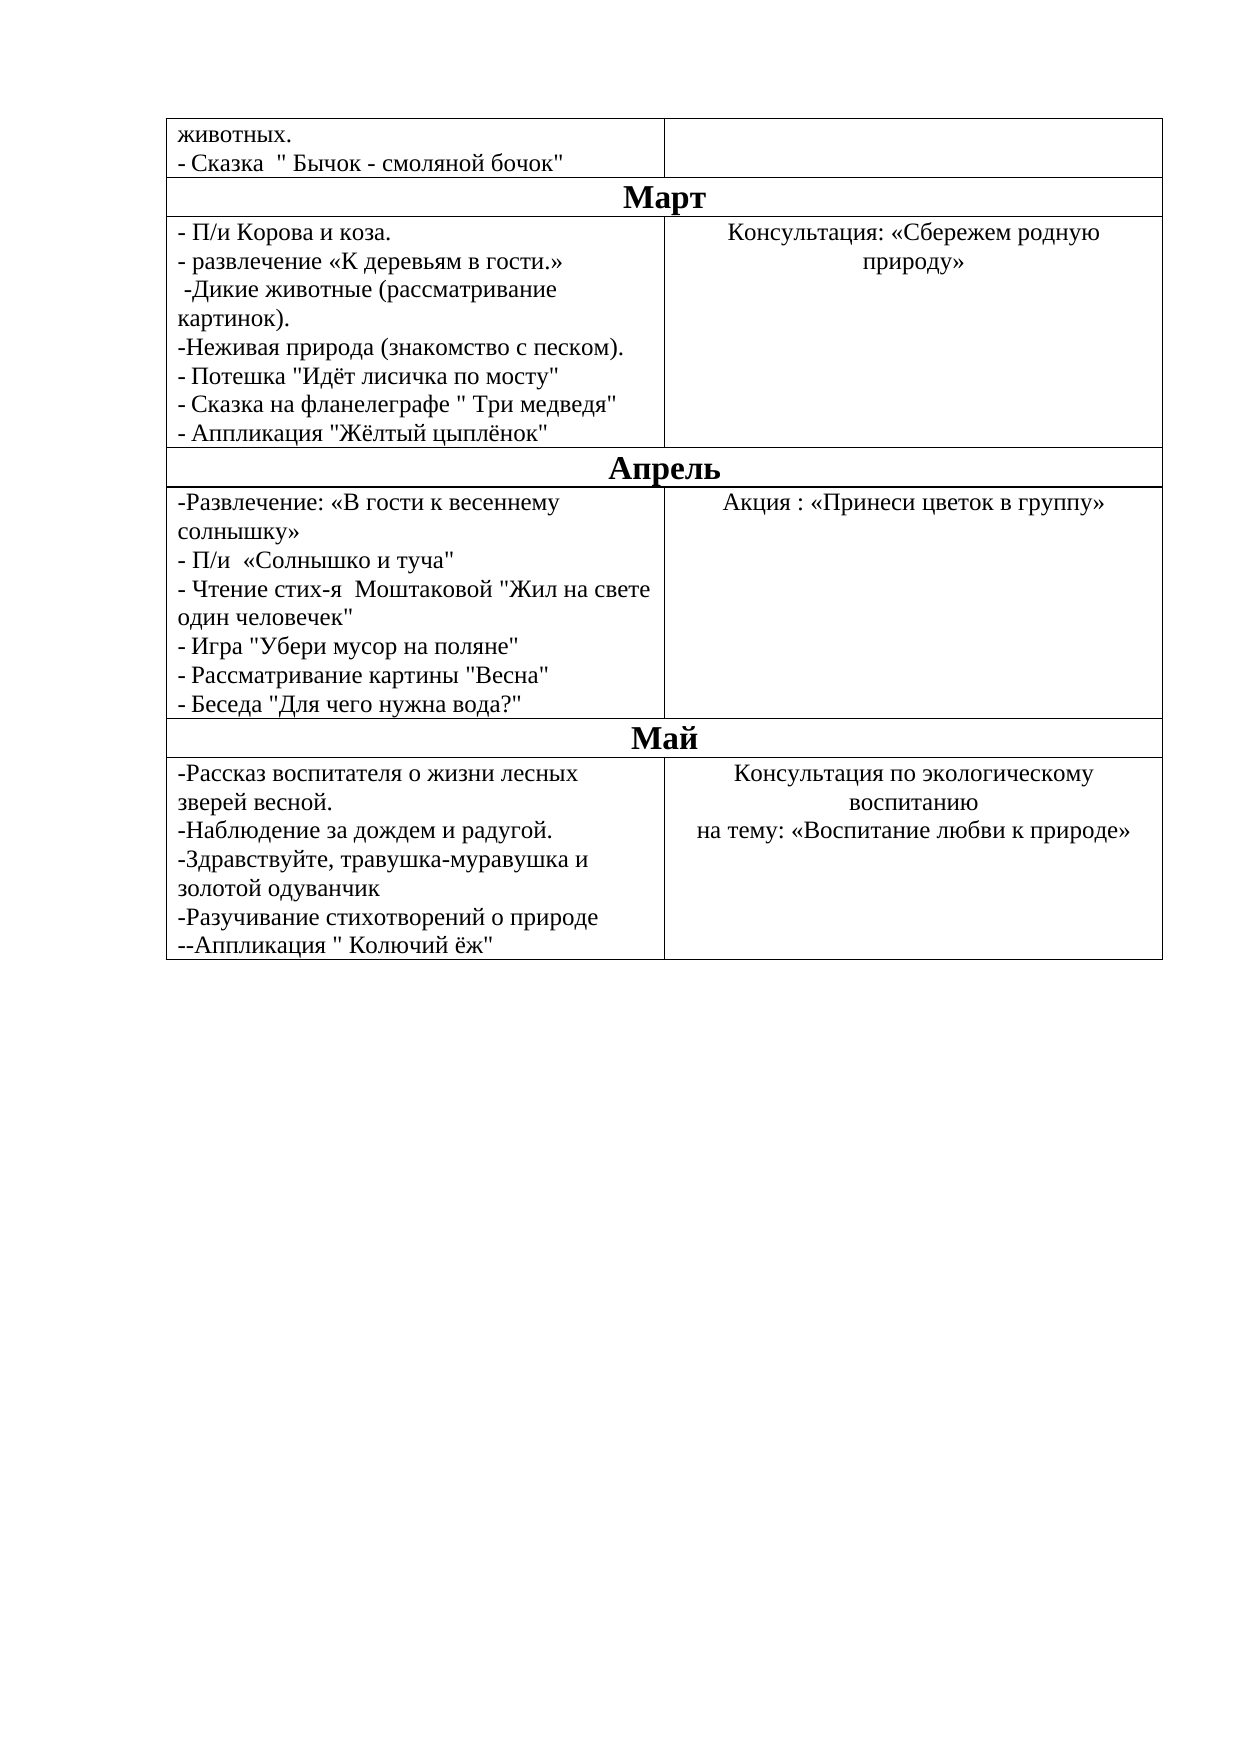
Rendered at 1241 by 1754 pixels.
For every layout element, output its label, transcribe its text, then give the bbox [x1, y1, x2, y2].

table_cell - П/и Корова и коза. - развлечение «К деревьям в гости.» -Дикие животные (рассматривание картинок). -Неживая природа (знакомство с песком). - Потешка "Идёт лисичка по мосту" - Сказка на фланелеграфе " Три медведя" - Аппликация "Жёлтый цыплёнок" [167, 217, 664, 447]
table_cell -Рассказ воспитателя о жизни лесных зверей весной. -Наблюдение за дождем и радугой. -Здравствуйте, травушка-муравушка и золотой одуванчик -Разучивание стихотворений о природе --Аппликация " Колючий ёж" [167, 758, 664, 959]
table_cell Май [167, 719, 1162, 757]
table_cell Апрель [167, 448, 1162, 486]
table_cell Консультация по экологическому воспитанию на тему: «Воспитание любви к природе» [665, 758, 1162, 959]
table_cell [167, 119, 664, 177]
table_cell -Развлечение: «В гости к весеннему солнышку» - П/и «Солнышко и туча" - Чтение стих-я Моштаковой "Жил на свете один человечек" - Игра "Убери мусор на поляне" - Рассматривание картины "Весна" - Беседа "Для чего нужна вода?" [167, 488, 664, 717]
table_cell Март [167, 178, 1162, 216]
table_cell Акция : «Принеси цветок в группу» [665, 488, 1162, 717]
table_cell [665, 119, 1162, 177]
table_cell Консультация: «Сбережем родную природу» [665, 217, 1162, 447]
